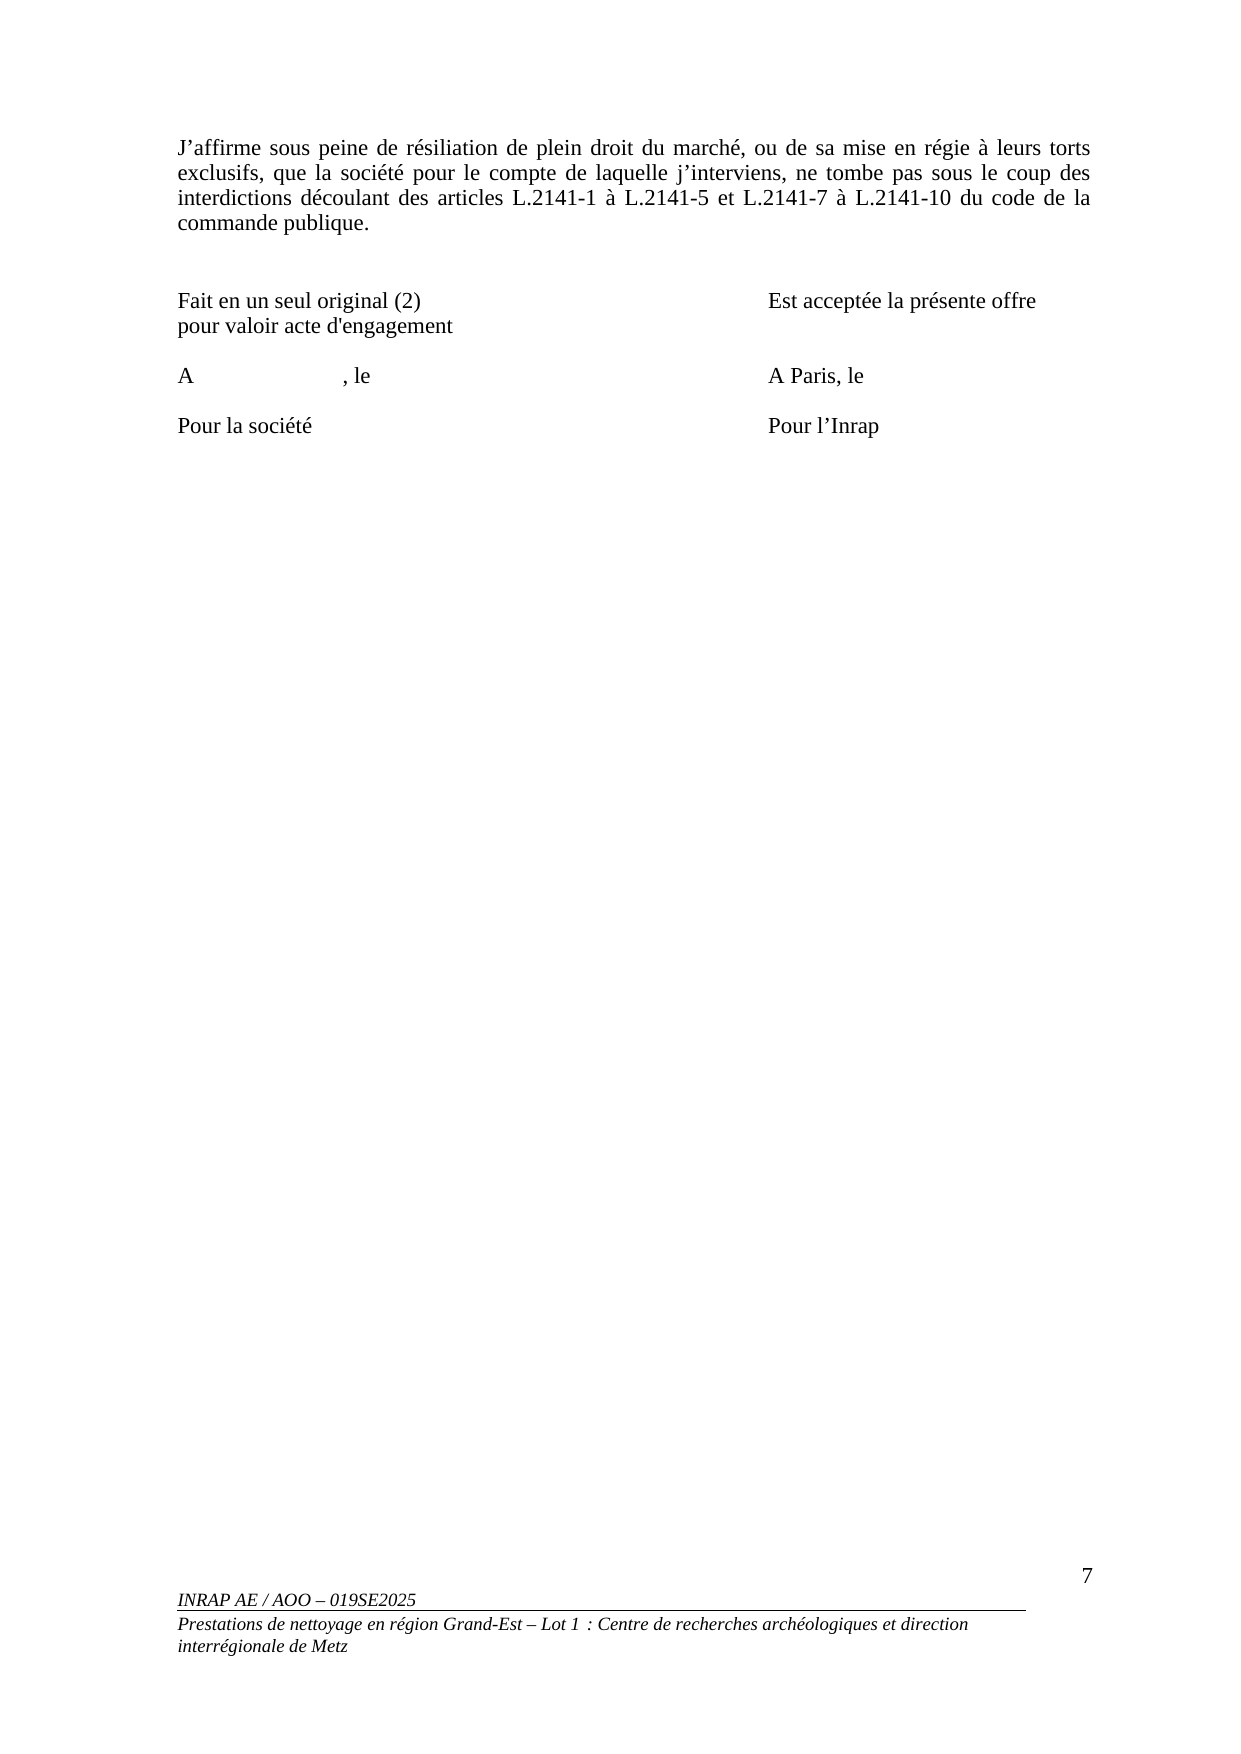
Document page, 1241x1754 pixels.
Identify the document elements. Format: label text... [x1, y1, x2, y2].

text A , le A Paris, le [177, 363, 1093, 388]
text J’affirme sous peine de résiliation de plein droit du marché, ou de sa mise en régie à leurs torts exclusifs, que la société pour le compte de laquelle j’interviens, ne tombe pas sous le coup des interdictions découlant des articles L.2141-1 à L.2141-5 et L.2141-7 à L.2141-10 du code de la commande publique. [177, 136, 1093, 236]
text Pour la société Pour l’Inrap [177, 413, 1093, 438]
text pour valoir acte d'engagement [177, 313, 1093, 338]
text Fait en un seul original (2) Est acceptée la présente offre [177, 288, 1093, 313]
